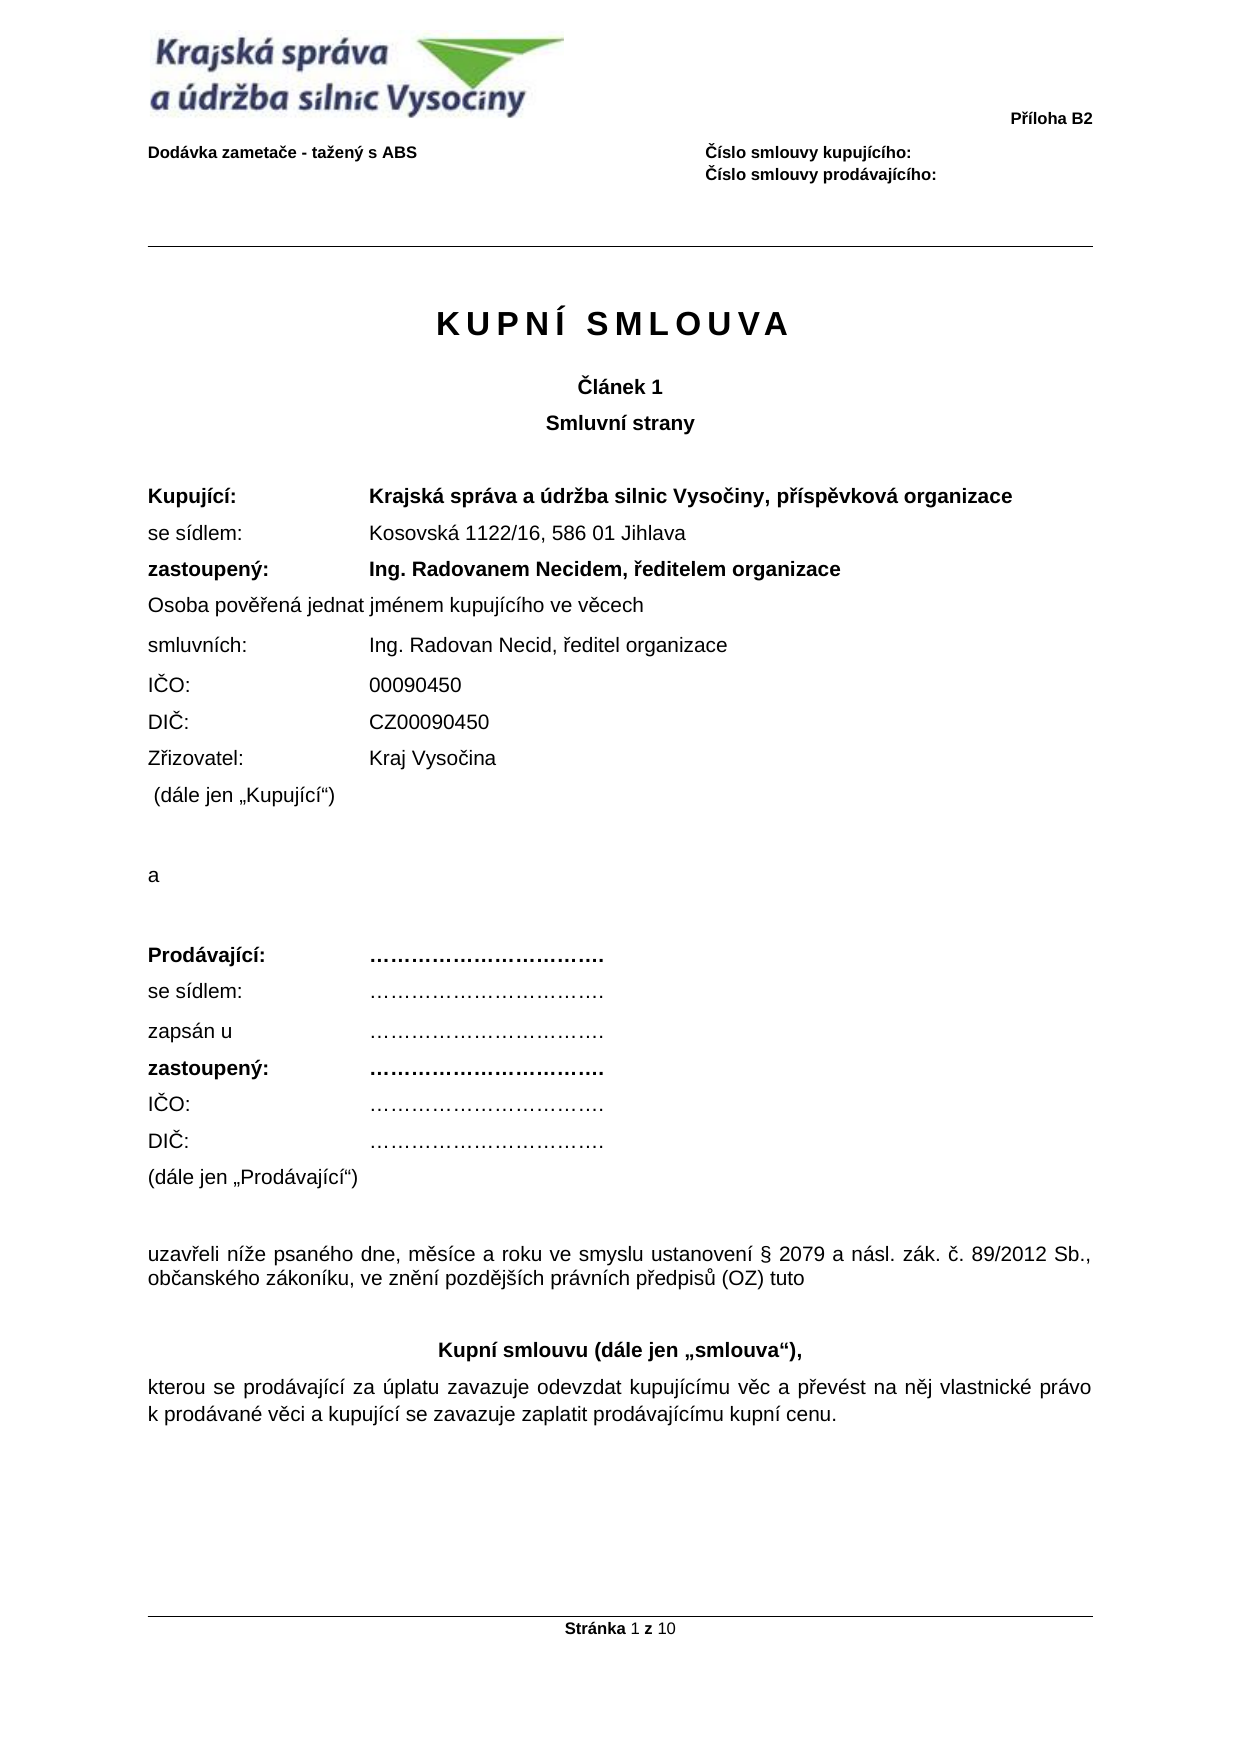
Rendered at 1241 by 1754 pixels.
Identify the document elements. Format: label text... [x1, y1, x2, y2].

text kterou se prodávající za úplatu zavazuje odevzdat kupujícímu věc a převést na něj vlastnické právo k prodávané věci a kupující se zavazuje zaplatit prodávajícímu kupní cenu. [148, 1375, 1093, 1426]
text zapsán u ……………………………. [148, 1019, 1093, 1043]
text a [148, 863, 1093, 887]
text Osoba pověřená jednat jménem kupujícího ve věcech [148, 593, 1093, 617]
text zastoupený: ……………………………. [148, 1056, 1093, 1079]
text Zřizovatel: Kraj Vysočina [148, 746, 1093, 770]
text Prodávající: ……………………………. [148, 943, 1093, 967]
text Článek 1 [148, 374, 1093, 398]
text (dále jen „Kupující“) [148, 783, 1093, 807]
text se sídlem: Kosovská 1122/16, 586 01 Jihlava [148, 520, 1093, 544]
picture [148, 30, 564, 118]
text DIČ: ……………………………. [148, 1128, 1093, 1152]
subtitle KUPNÍ SMLOUVA [221, 304, 1002, 343]
text IČO: 00090450 [148, 673, 1093, 697]
text Kupní smlouvu (dále jen „smlouva“), [148, 1338, 1093, 1362]
text se sídlem: ……………………………. [148, 979, 1093, 1003]
text uzavřeli níže psaného dne, měsíce a roku ve smyslu ustanovení § 2079 a násl. zák. č. 89/2012 Sb., občanského zákoníku, ve znění pozdějších právních předpisů (OZ) tuto [148, 1241, 1093, 1289]
text zastoupený: Ing. Radovanem Necidem, ředitelem organizace [148, 557, 1093, 581]
text Kupující: Krajská správa a údržba silnic Vysočiny, příspěvková organizace [148, 484, 1093, 508]
text Smluvní strany [148, 411, 1093, 435]
text DIČ: CZ00090450 [148, 710, 1093, 734]
text IČO: ……………………………. [148, 1092, 1093, 1116]
text (dále jen „Prodávající“) [148, 1165, 1093, 1189]
text smluvních: Ing. Radovan Necid, ředitel organizace [148, 633, 1093, 657]
